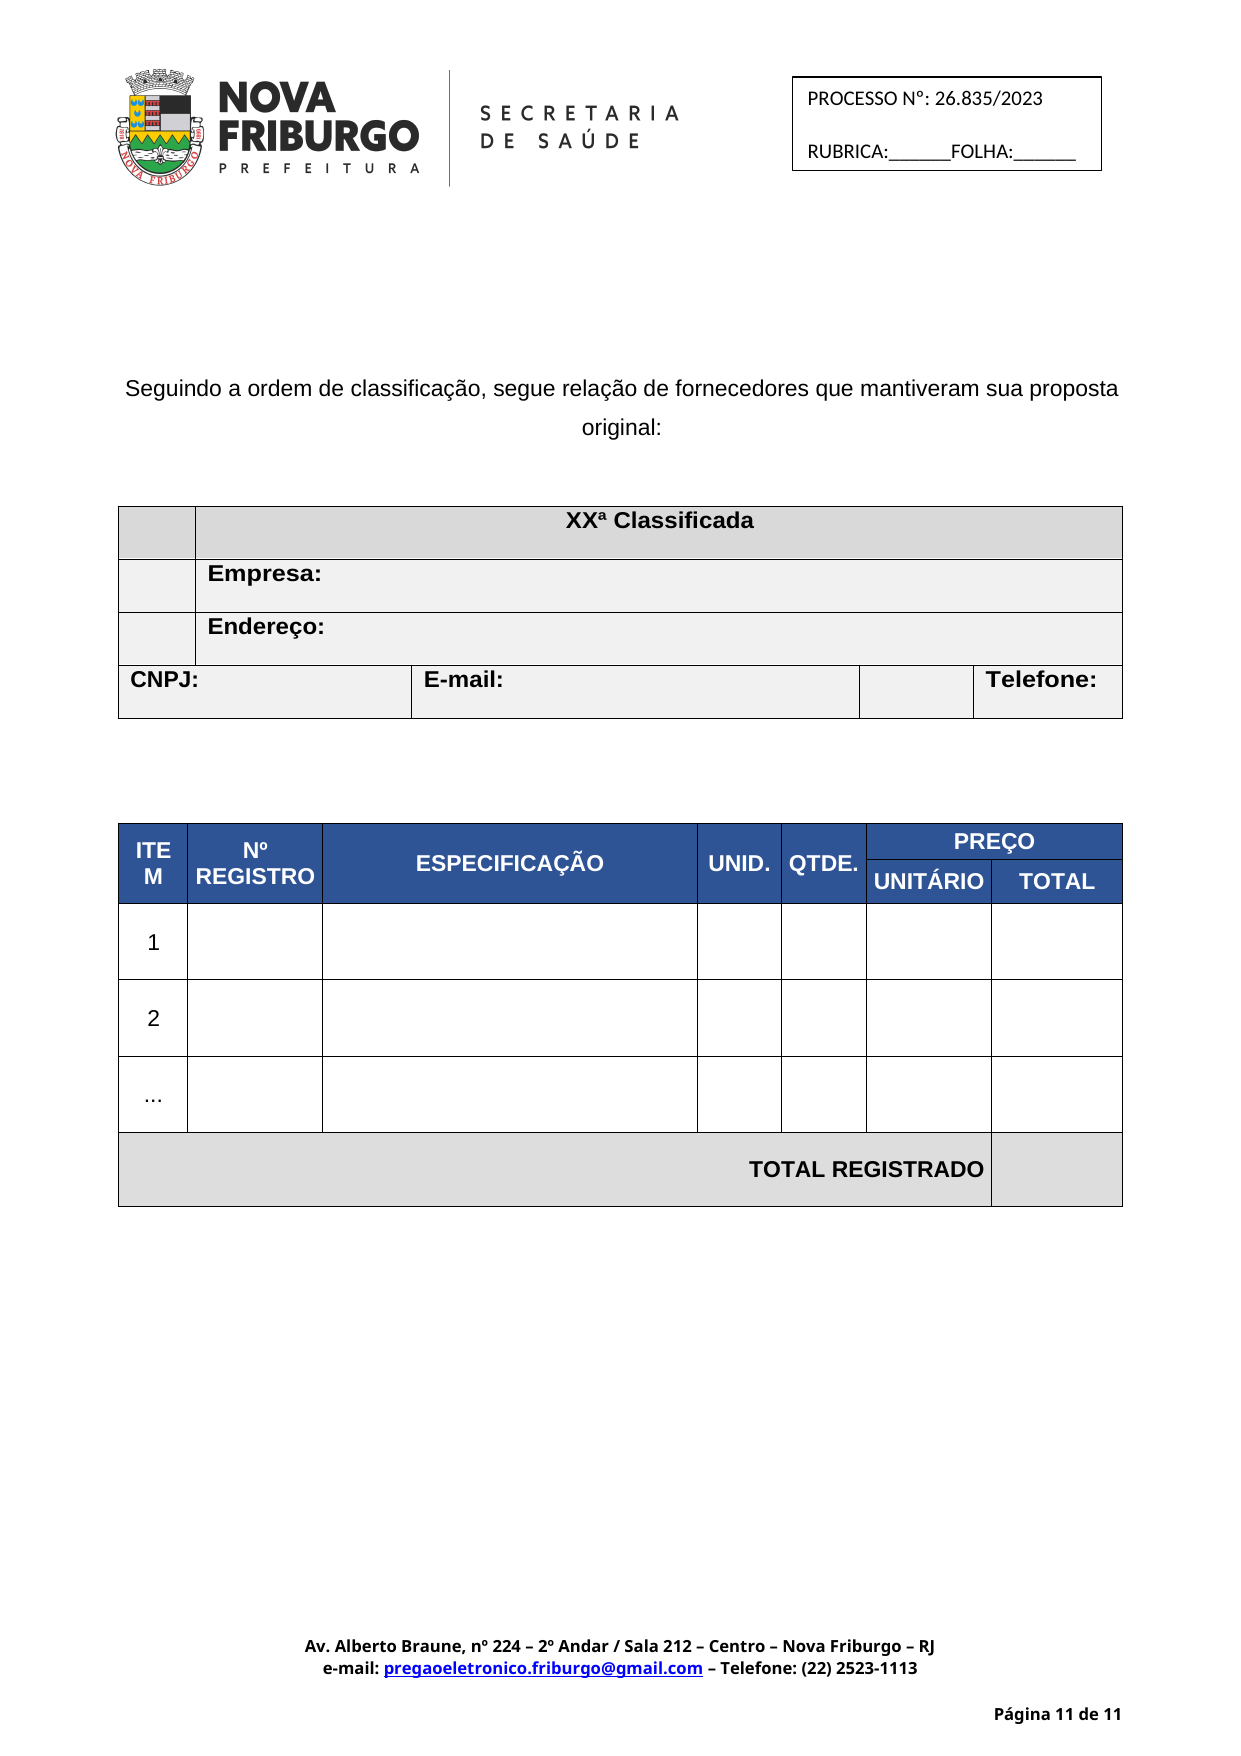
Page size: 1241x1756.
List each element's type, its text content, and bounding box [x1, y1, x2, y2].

table_cell [782, 1057, 866, 1132]
table_cell [860, 666, 973, 718]
table_cell 1 [119, 904, 187, 979]
table_cell [188, 1057, 322, 1132]
table_cell [698, 980, 781, 1056]
table_cell Endereço: [196, 613, 1122, 664]
table_header UNID. [698, 824, 781, 903]
table_cell [323, 1057, 697, 1132]
table_cell [992, 1057, 1122, 1132]
table_cell E-mail: [412, 666, 859, 718]
table_cell [867, 1057, 991, 1132]
table_cell 2 [119, 980, 187, 1056]
table_cell TOTAL [992, 860, 1122, 903]
table_cell TOTAL REGISTRADO [119, 1133, 991, 1206]
picture [103, 59, 695, 200]
table_header ITEM [119, 824, 187, 903]
table_cell [119, 613, 195, 664]
table_header [119, 507, 195, 558]
table_cell CNPJ: [119, 666, 411, 718]
table_cell ... [119, 1057, 187, 1132]
table_cell [782, 904, 866, 979]
table_cell Telefone: [974, 666, 1122, 718]
table_cell [323, 980, 697, 1056]
table_cell [782, 980, 866, 1056]
table_cell [992, 904, 1122, 979]
table_cell [992, 980, 1122, 1056]
table_cell [119, 560, 195, 612]
table_cell [698, 1057, 781, 1132]
table_header Nº REGISTRO [188, 824, 322, 903]
table_cell UNITÁRIO [867, 860, 991, 903]
table_cell [323, 904, 697, 979]
table_header QTDE. [782, 824, 866, 903]
text Seguindo a ordem de classificação, segue relação de fornecedores que mantiveram sua proposta original: [118, 374, 1125, 440]
table_header PREÇO [867, 824, 1122, 859]
table_header ESPECIFICAÇÃO [323, 824, 697, 903]
table_cell [867, 904, 991, 979]
table_cell [188, 980, 322, 1056]
table_cell [992, 1133, 1122, 1206]
table_cell [698, 904, 781, 979]
table_header XXª Classificada [196, 507, 1122, 558]
table_cell [188, 904, 322, 979]
table_cell Empresa: [196, 560, 1122, 612]
table_cell [867, 980, 991, 1056]
